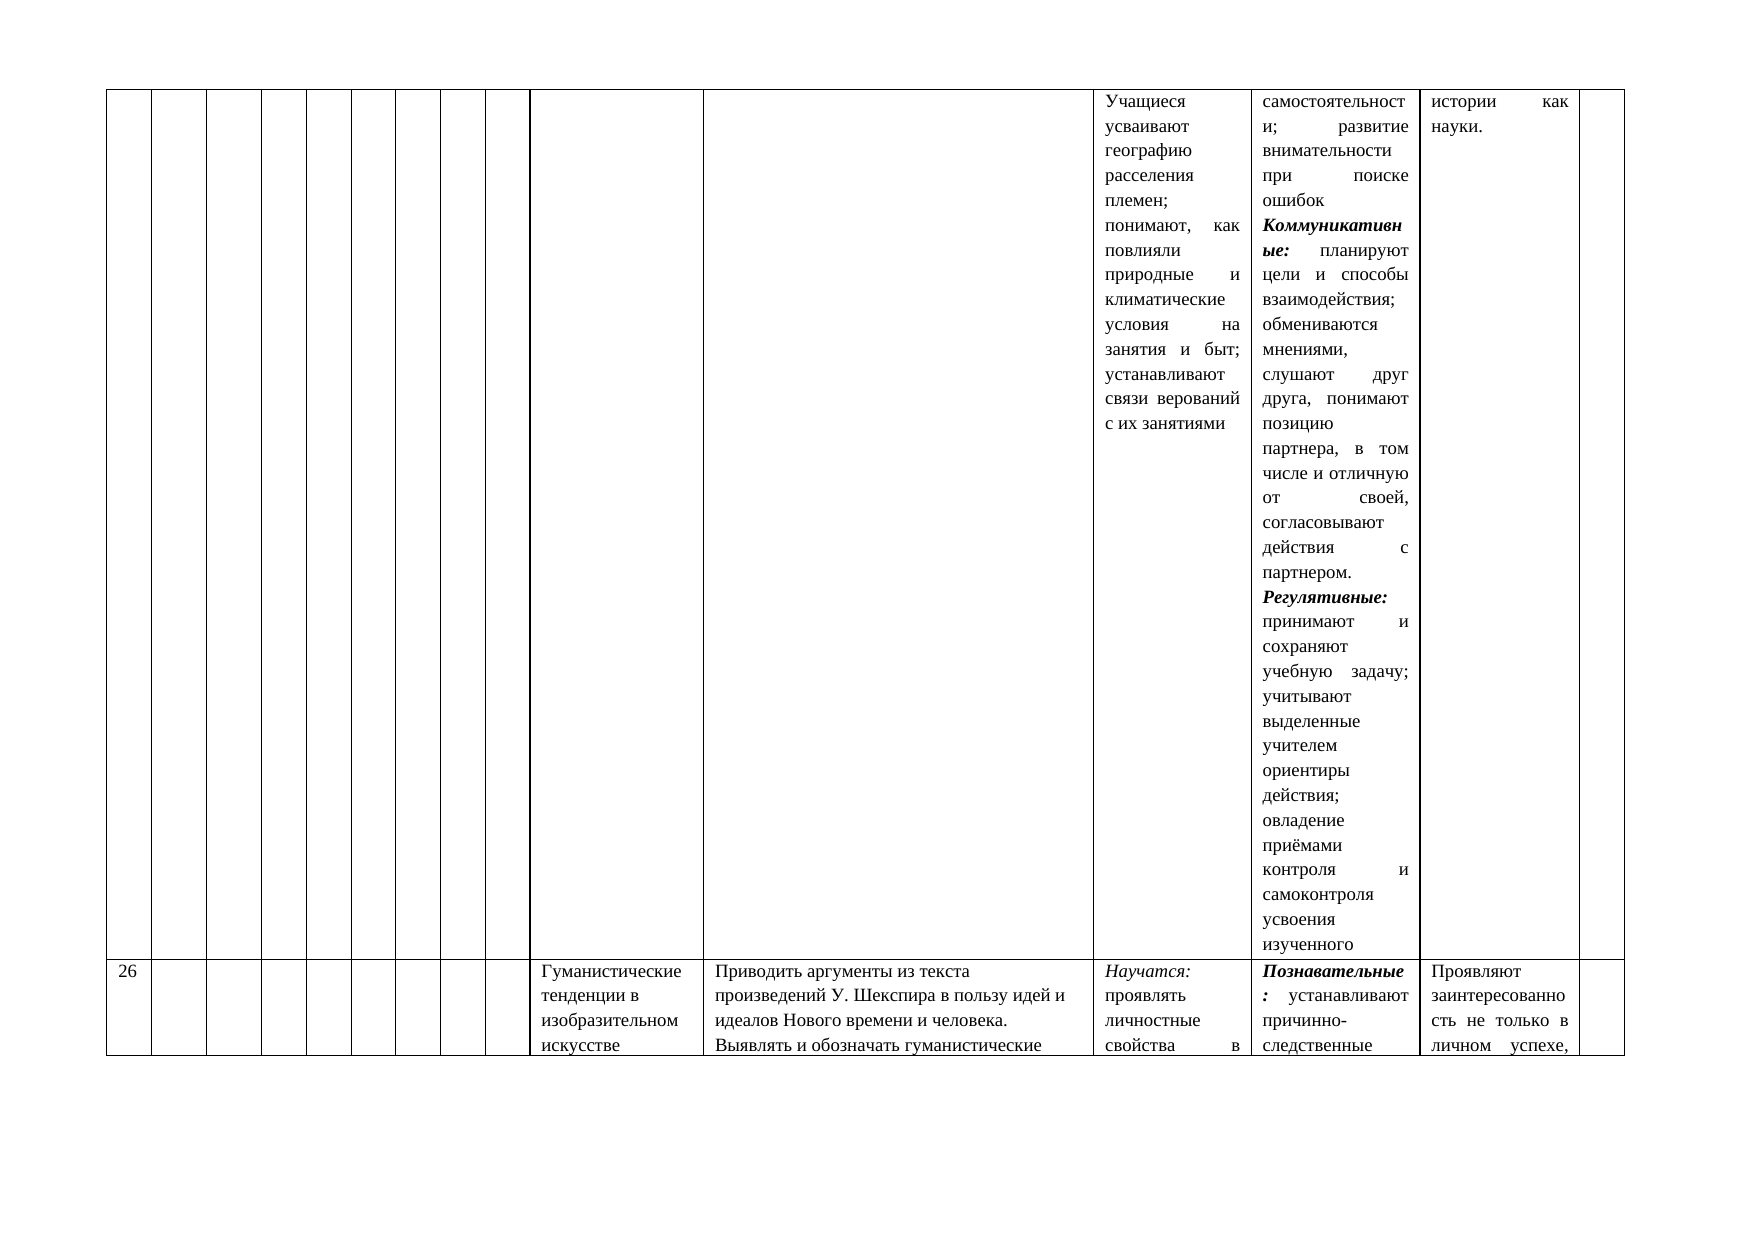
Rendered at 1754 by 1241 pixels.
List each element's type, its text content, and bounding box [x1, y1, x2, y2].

table_cell [1580, 960, 1624, 1055]
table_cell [531, 960, 703, 1055]
table_cell [207, 960, 261, 1055]
table_cell [262, 90, 306, 958]
table_cell [152, 960, 206, 1055]
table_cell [1094, 960, 1251, 1055]
table_cell [441, 90, 485, 958]
table_cell 26 [107, 960, 151, 1055]
table_cell [486, 960, 529, 1055]
table_cell [486, 90, 529, 958]
table_cell [352, 90, 395, 958]
table_cell [1580, 90, 1624, 958]
table_cell 25 [107, 90, 151, 958]
table_cell [307, 960, 351, 1055]
table_cell [396, 90, 440, 958]
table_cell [1252, 960, 1419, 1055]
table_cell [441, 960, 485, 1055]
table_cell [307, 90, 351, 958]
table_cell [704, 960, 1093, 1055]
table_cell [1252, 90, 1419, 958]
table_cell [1421, 90, 1579, 958]
table_cell [262, 960, 306, 1055]
table_cell [152, 90, 206, 958]
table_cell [704, 90, 1093, 958]
table_cell [396, 960, 440, 1055]
table_cell [352, 960, 395, 1055]
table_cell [1094, 90, 1251, 958]
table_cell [531, 90, 703, 958]
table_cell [1421, 960, 1579, 1055]
table_cell [207, 90, 261, 958]
